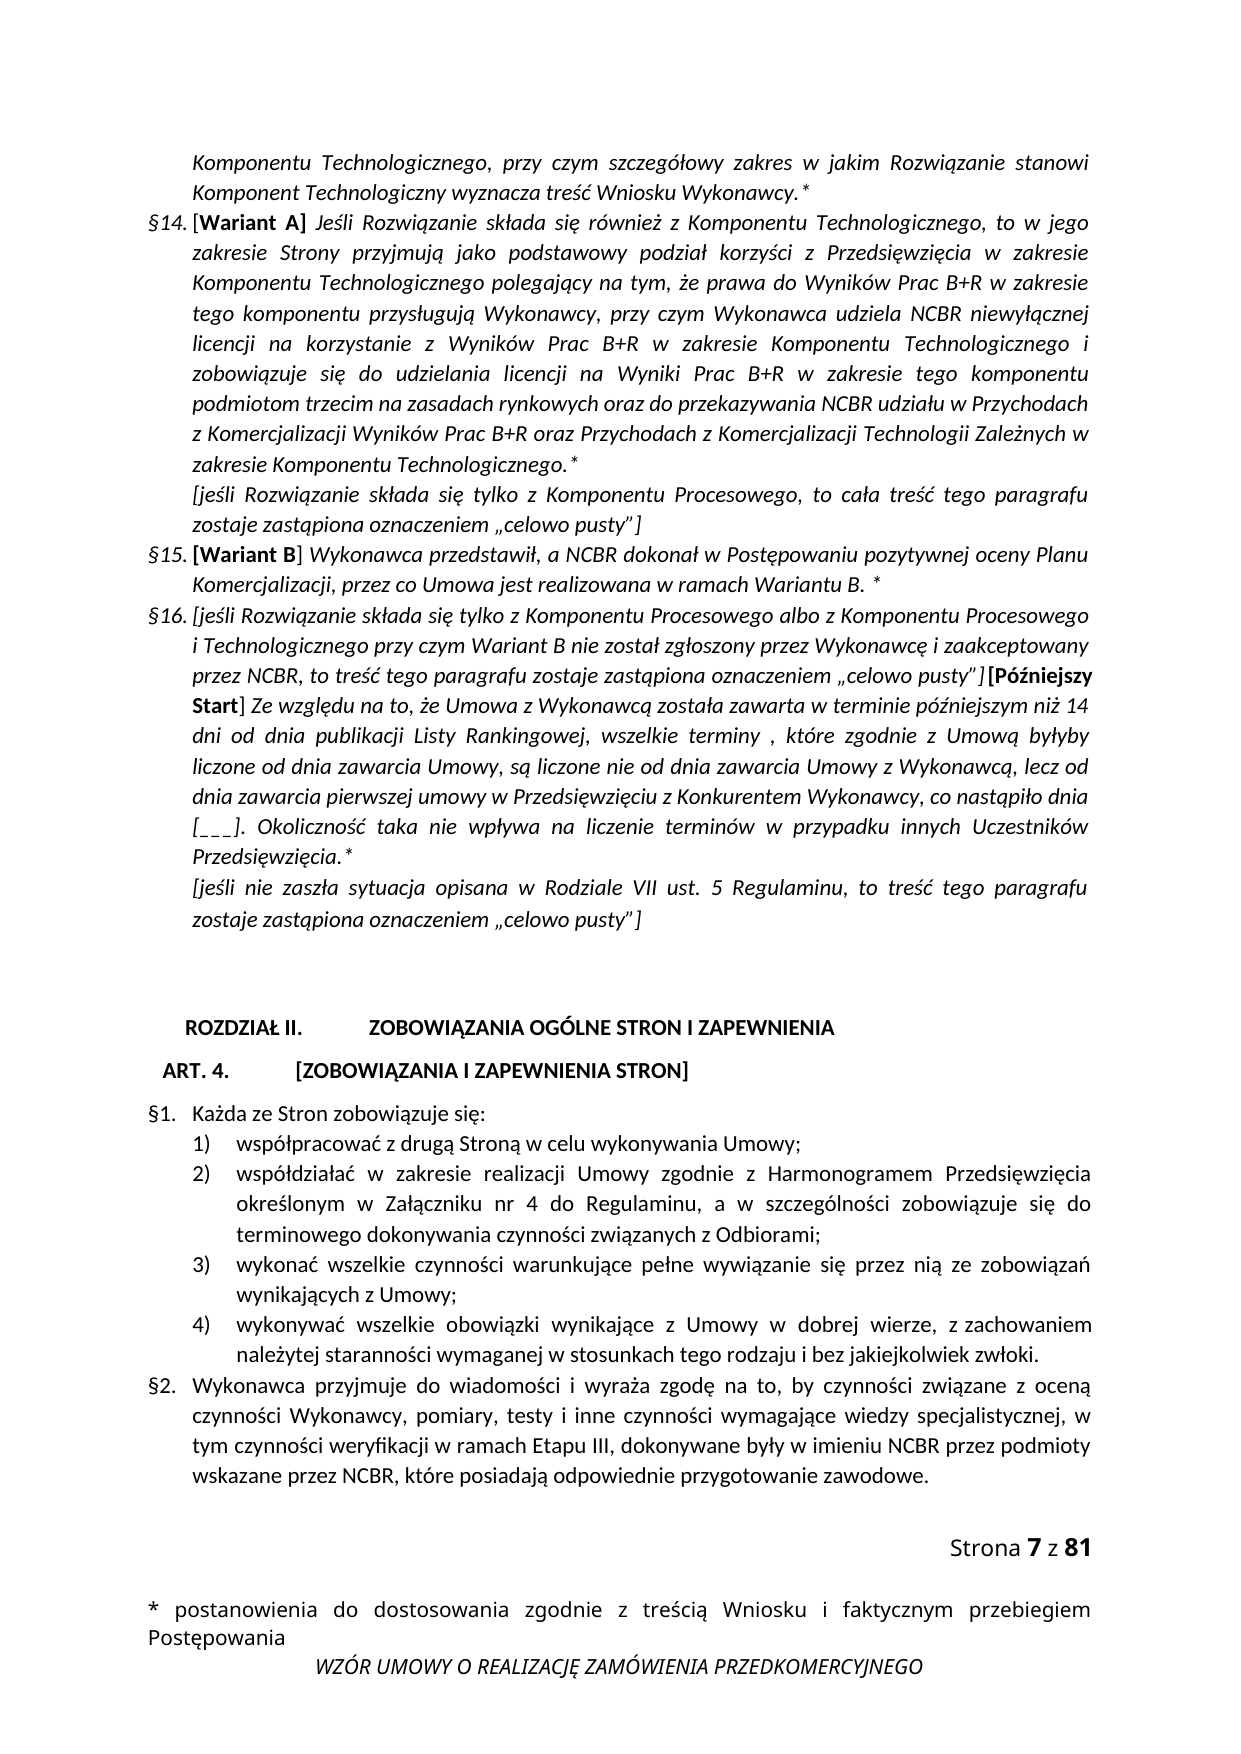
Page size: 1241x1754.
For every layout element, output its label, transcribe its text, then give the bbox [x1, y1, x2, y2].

list wykonywać wszelkie obowiązki wynikające z Umowy w dobrej wierze, z zachowaniem należytej staranności wymaganej w stosunkach tego rodzaju i bez jakiejkolwiek zwłoki. [192, 1310, 1093, 1368]
list [jeśli Rozwiązanie składa się tylko z Komponentu Procesowego, to cała treść tego paragrafu zostaje zastąpiona oznaczeniem „celowo pusty”] [192, 480, 1093, 538]
list [Wariant A] Jeśli Rozwiązanie składa się również z Komponentu Technologicznego, to w jego zakresie Strony przyjmują jako podstawowy podział korzyści z Przedsięwzięcia w zakresie Komponentu Technologicznego polegający na tym, że prawa do Wyników Prac B+R w zakresie tego komponentu przysługują Wykonawcy, przy czym Wykonawca udziela NCBR niewyłącznej licencji na korzystanie z Wyników Prac B+R w zakresie Komponentu Technologicznego i zobowiązuje się do udzielania licencji na Wyniki Prac B+R w zakresie tego komponentu podmiotom trzecim na zasadach rynkowych oraz do przekazywania NCBR udziału w Przychodach z Komercjalizacji Wyników Prac B+R oraz Przychodach z Komercjalizacji Technologii Zależnych w zakresie Komponentu Technologicznego.* [148, 208, 1093, 478]
subtitle ZOBOWIĄZANIA OGÓLNE STRON I ZAPEWNIENIA [185, 1013, 1093, 1041]
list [148, 148, 1093, 206]
list [Wariant B] Wykonawca przedstawił, a NCBR dokonał w Postępowaniu pozytywnej oceny Planu Komercjalizacji, przez co Umowa jest realizowana w ramach Wariantu B. * [148, 540, 1093, 598]
list Każda ze Stron zobowiązuje się: [148, 1099, 1093, 1127]
list Wykonawca przyjmuje do wiadomości i wyraża zgodę na to, by czynności związane z oceną czynności Wykonawcy, pomiary, testy i inne czynności wymagające wiedzy specjalistycznej, w tym czynności weryfikacji w ramach Etapu III, dokonywane były w imieniu NCBR przez podmioty wskazane przez NCBR, które posiadają odpowiednie przygotowanie zawodowe. [148, 1371, 1093, 1489]
list współpracować z drugą Stroną w celu wykonywania Umowy; [192, 1129, 1093, 1157]
list [jeśli nie zaszła sytuacja opisana w Rodziale VII ust. 5 Regulaminu, to treść tego paragrafu zostaje zastąpiona oznaczeniem „celowo pusty”] [192, 873, 1093, 933]
list wykonać wszelkie czynności warunkujące pełne wywiązanie się przez nią ze zobowiązań wynikających z Umowy; [192, 1250, 1093, 1308]
list współdziałać w zakresie realizacji Umowy zgodnie z Harmonogramem Przedsięwzięcia określonym w Załączniku nr 4 do Regulaminu, a w szczególności zobowiązuje się do terminowego dokonywania czynności związanych z Odbiorami; [192, 1159, 1093, 1248]
subtitle [ZOBOWIĄZANIA I ZAPEWNIENIA STRON] [148, 1056, 1093, 1084]
list [jeśli Rozwiązanie składa się tylko z Komponentu Procesowego albo z Komponentu Procesowego i Technologicznego przy czym Wariant B nie został zgłoszony przez Wykonawcę i zaakceptowany przez NCBR, to treść tego paragrafu zostaje zastąpiona oznaczeniem „celowo pusty”][Późniejszy Start] Ze względu na to, że Umowa z Wykonawcą została zawarta w terminie późniejszym niż 14 dni od dnia publikacji Listy Rankingowej, wszelkie terminy , które zgodnie z Umową byłyby liczone od dnia zawarcia Umowy, są liczone nie od dnia zawarcia Umowy z Wykonawcą, lecz od dnia zawarcia pierwszej umowy w Przedsięwzięciu z Konkurentem Wykonawcy, co nastąpiło dnia [___]. Okoliczność taka nie wpływa na liczenie terminów w przypadku innych Uczestników Przedsięwzięcia.* [148, 601, 1093, 870]
